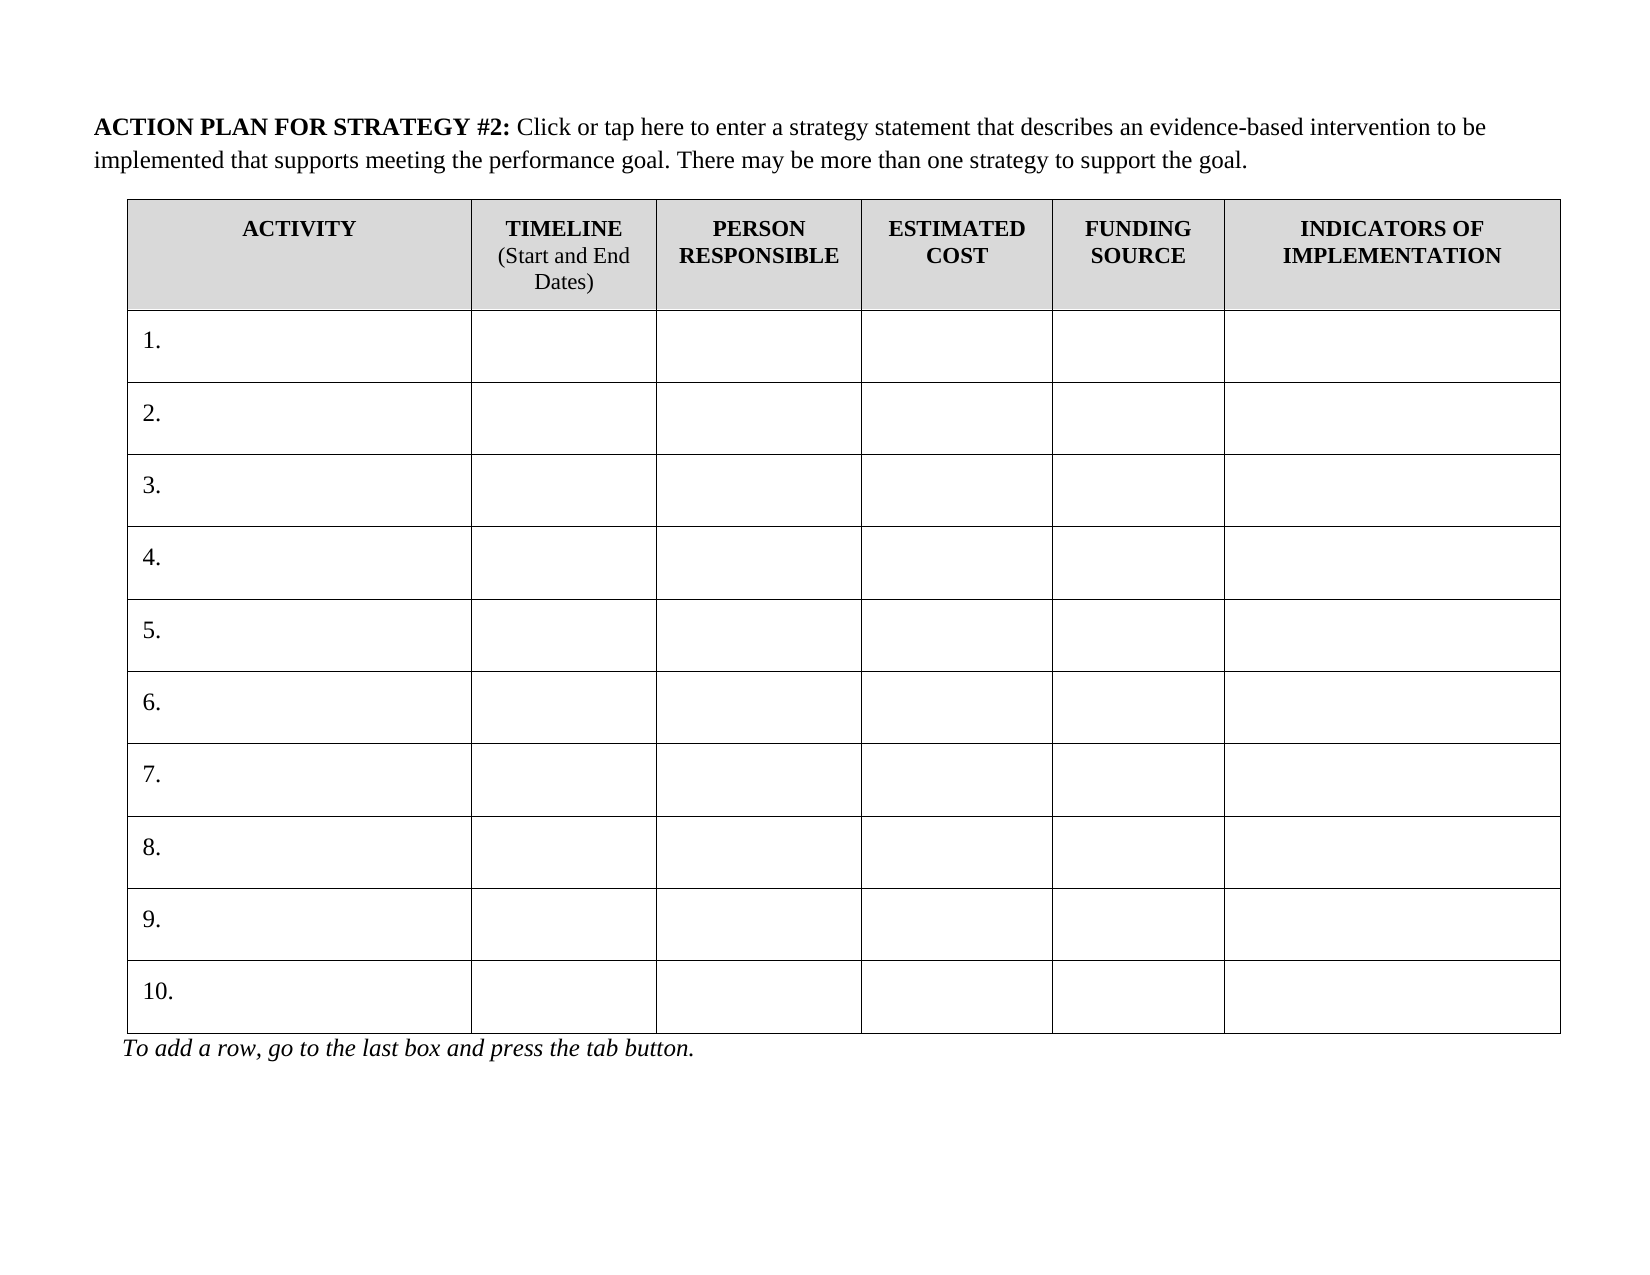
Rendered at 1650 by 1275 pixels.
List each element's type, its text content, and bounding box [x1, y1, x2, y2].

table_cell [472, 527, 656, 599]
table_cell [657, 600, 861, 671]
table_cell [1225, 744, 1560, 816]
table_cell [472, 455, 656, 526]
table_cell [472, 383, 656, 454]
table_cell [1053, 817, 1224, 888]
table_cell [472, 817, 656, 888]
table_cell [472, 672, 656, 743]
table_cell [1053, 311, 1224, 382]
table_cell [1053, 600, 1224, 671]
table_cell [472, 889, 656, 960]
table_cell 2. [128, 383, 471, 454]
table_cell [1053, 527, 1224, 599]
table_cell 6. [128, 672, 471, 743]
table_cell [862, 600, 1052, 671]
table_cell [862, 311, 1052, 382]
table_cell [1053, 889, 1224, 960]
table_cell [1053, 672, 1224, 743]
table_cell [862, 817, 1052, 888]
table_cell [472, 311, 656, 382]
table_header FUNDING SOURCE [1053, 200, 1224, 309]
table_cell [1225, 961, 1560, 1032]
table_cell 4. [128, 527, 471, 599]
table_cell [1225, 672, 1560, 743]
table_cell 5. [128, 600, 471, 671]
table_cell [862, 889, 1052, 960]
table_cell [657, 455, 861, 526]
table_cell [657, 817, 861, 888]
text To add a row, go to the last box and press the tab button. [122, 1033, 1594, 1062]
table_cell [862, 961, 1052, 1032]
table_cell 10. [128, 961, 471, 1032]
table_header ACTIVITY [128, 200, 471, 309]
table_cell [862, 383, 1052, 454]
table_cell 7. [128, 744, 471, 816]
table_cell [657, 961, 861, 1032]
table_cell [1053, 455, 1224, 526]
table_cell [862, 744, 1052, 816]
table_cell [1225, 455, 1560, 526]
table_header INDICATORS OF IMPLEMENTATION [1225, 200, 1560, 309]
table_cell [1225, 817, 1560, 888]
table_cell [657, 383, 861, 454]
table_cell [1225, 600, 1560, 671]
table_cell [657, 744, 861, 816]
table_cell [657, 889, 861, 960]
table_cell [1225, 311, 1560, 382]
table_cell [657, 527, 861, 599]
table_cell [1225, 383, 1560, 454]
table_cell 1. [128, 311, 471, 382]
table_cell [862, 527, 1052, 599]
table_cell [1053, 744, 1224, 816]
table_cell 3. [128, 455, 471, 526]
table_cell [1225, 527, 1560, 599]
table_cell 8. [128, 817, 471, 888]
table_cell [1053, 383, 1224, 454]
table_cell [862, 672, 1052, 743]
table_header PERSON RESPONSIBLE [657, 200, 861, 309]
table_cell [472, 961, 656, 1032]
table_cell [1225, 889, 1560, 960]
table_cell [472, 744, 656, 816]
text ACTION PLAN FOR STRATEGY #2: [94, 112, 1594, 174]
table_cell [472, 600, 656, 671]
table_cell [657, 672, 861, 743]
table_cell 9. [128, 889, 471, 960]
table_cell [1053, 961, 1224, 1032]
table_header TIMELINE (Start and End Dates) [472, 200, 656, 309]
table_cell [862, 455, 1052, 526]
table_cell [657, 311, 861, 382]
table_header ESTIMATED COST [862, 200, 1052, 309]
